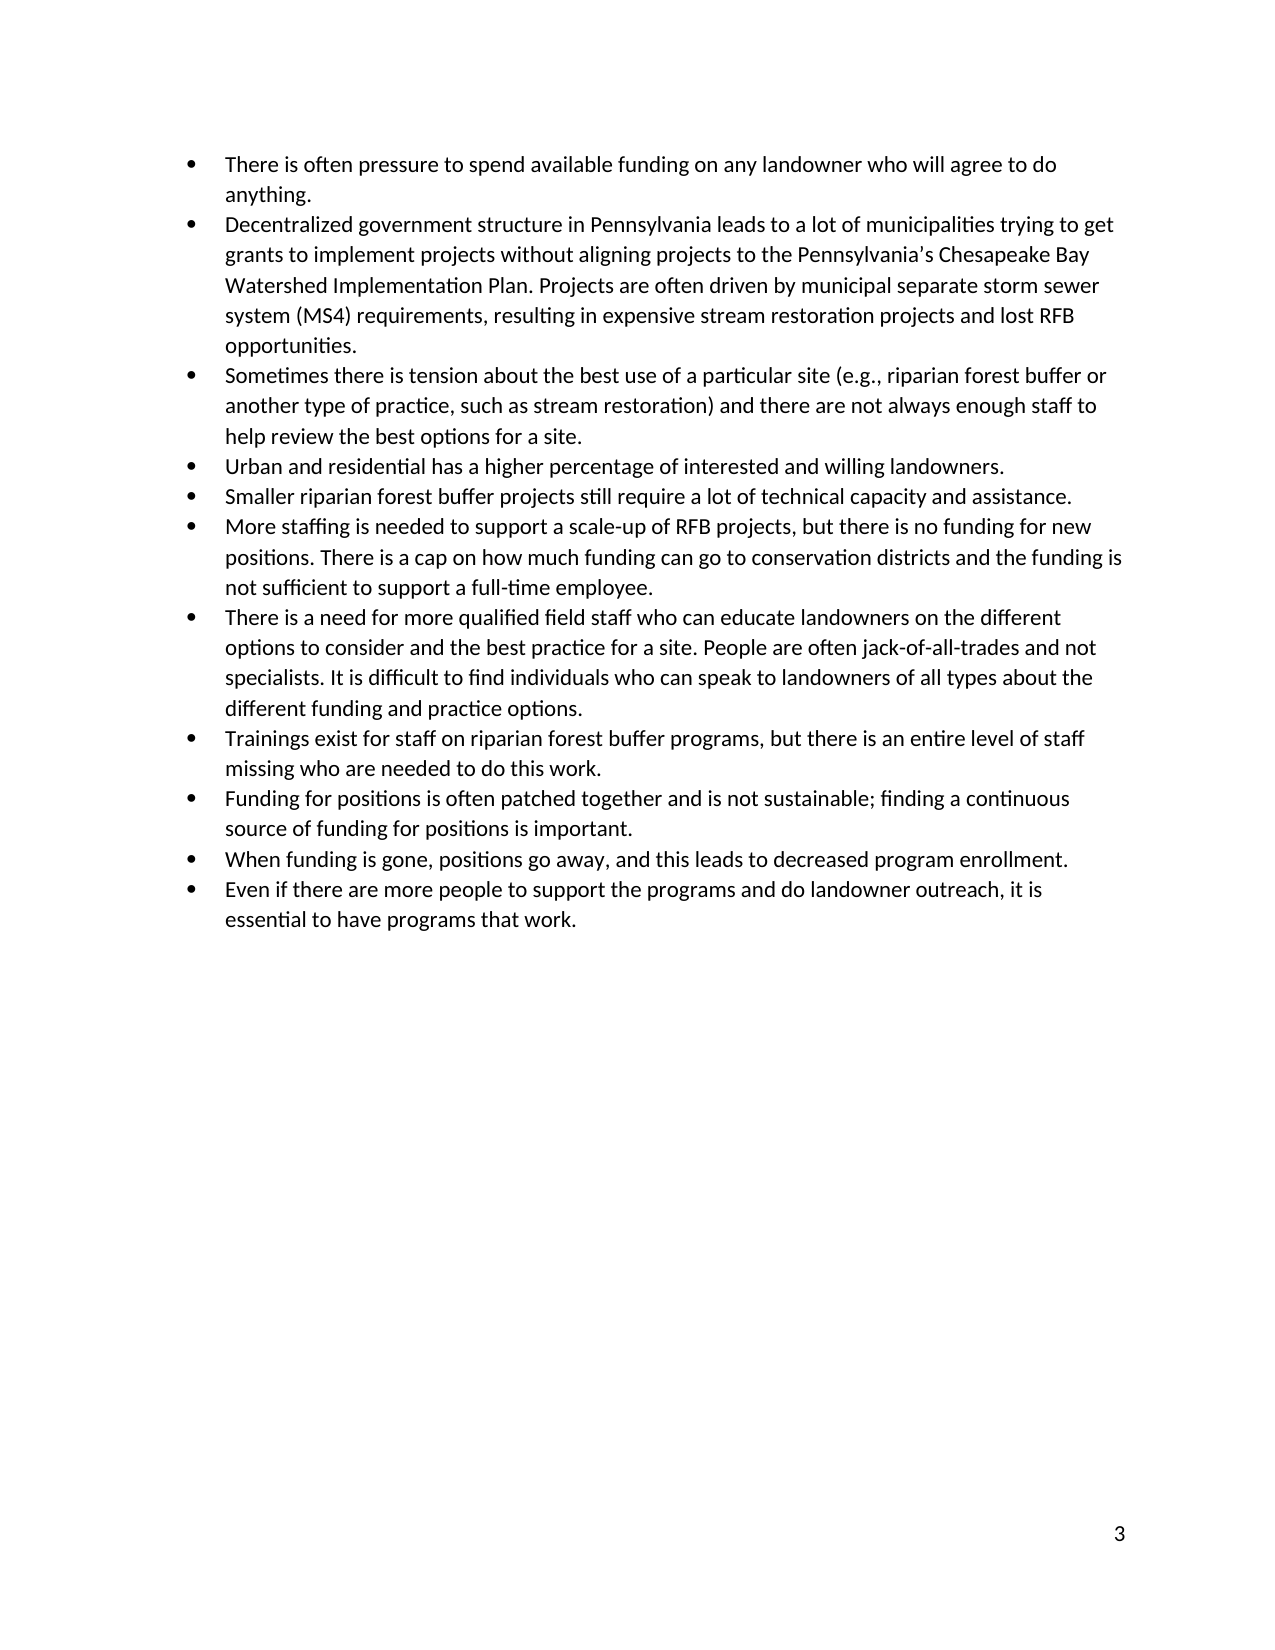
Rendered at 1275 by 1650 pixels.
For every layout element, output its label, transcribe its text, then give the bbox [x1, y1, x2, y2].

list Urban and residential has a higher percentage of interested and willing landowners. [187, 452, 1125, 480]
list There is a need for more qualified field staff who can educate landowners on the different options to consider and the best practice for a site. People are often jack-of-all-trades and not specialists. It is difficult to find individuals who can speak to landowners of all types about the different funding and practice options. [187, 603, 1125, 722]
list Sometimes there is tension about the best use of a particular site (e.g., riparian forest buffer or another type of practice, such as stream restoration) and there are not always enough staff to help review the best options for a site. [187, 361, 1125, 450]
list More staffing is needed to support a scale-up of RFB projects, but there is no funding for new positions. There is a cap on how much funding can go to conservation districts and the funding is not sufficient to support a full-time employee. [187, 512, 1125, 601]
list Even if there are more people to support the programs and do landowner outreach, it is essential to have programs that work. [187, 875, 1125, 933]
list Decentralized government structure in Pennsylvania leads to a lot of municipalities trying to get grants to implement projects without aligning projects to the Pennsylvania’s Chesapeake Bay Watershed Implementation Plan. Projects are often driven by municipal separate storm sewer system (MS4) requirements, resulting in expensive stream restoration projects and lost RFB opportunities. [187, 210, 1125, 359]
list When funding is gone, positions go away, and this leads to decreased program enrollment. [187, 845, 1125, 873]
list There is often pressure to spend available funding on any landowner who will agree to do anything. [187, 150, 1125, 208]
list Funding for positions is often patched together and is not sustainable; finding a continuous source of funding for positions is important. [187, 784, 1125, 843]
list Trainings exist for staff on riparian forest buffer programs, but there is an entire level of staff missing who are needed to do this work. [187, 724, 1125, 782]
list Smaller riparian forest buffer projects still require a lot of technical capacity and assistance. [187, 482, 1125, 510]
